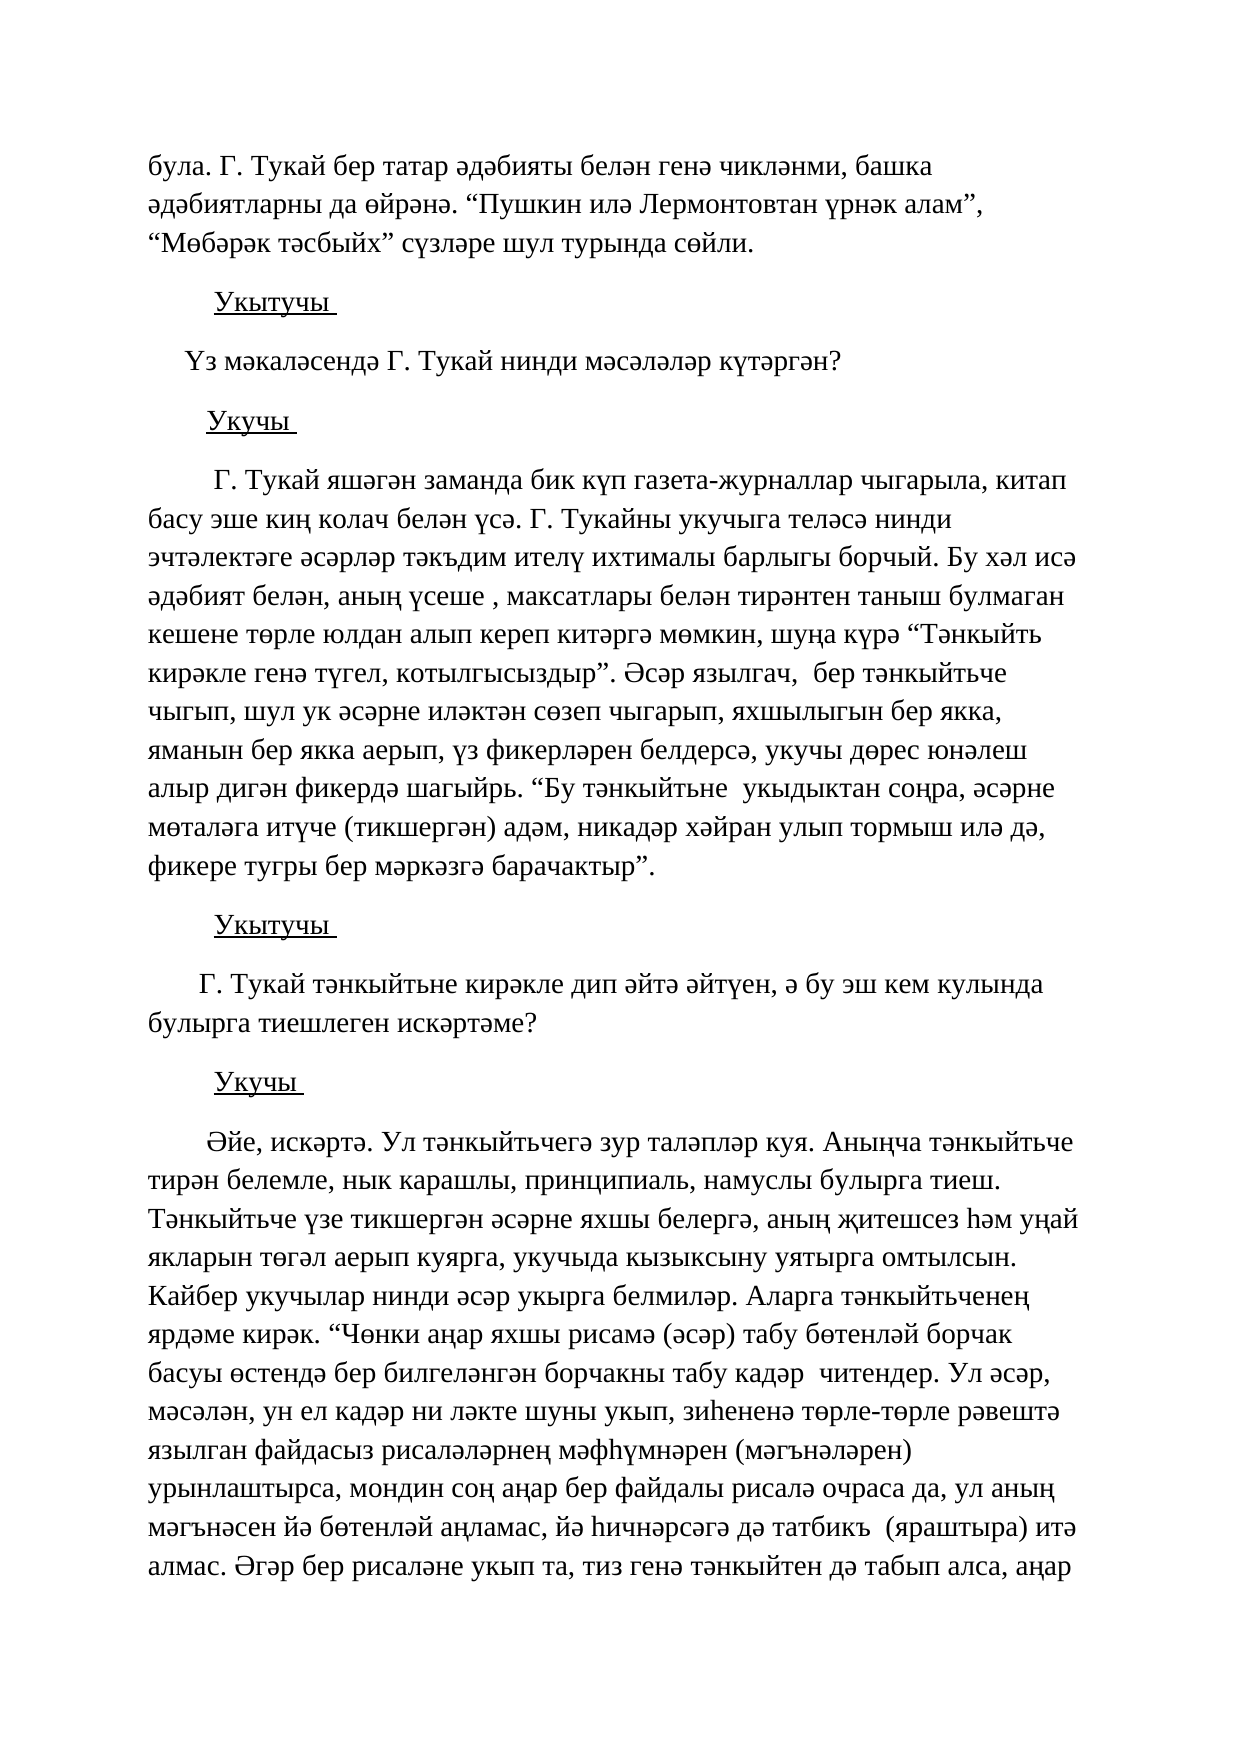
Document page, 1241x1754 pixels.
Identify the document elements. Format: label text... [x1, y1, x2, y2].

text Г. Тукай яшәгән заманда бик күп газета-журналлар чыгарыла, китап басу эше киң колач белән үсә. Г. Тукайны укучыга теләсә нинди эчтәлектәге әсәрләр тәкъдим ителү ихтималы барлыгы борчый. Бу хәл исә әдәбият белән, аның үсеше , максатлары белән тирәнтен таныш булмаган кешене төрле юлдан алып кереп китәргә мөмкин, шуңа күрә “Тәнкыйть кирәкле генә түгел, котылгысыздыр”. Әсәр язылгач, бер тәнкыйтьче чыгып, шул ук әсәрне иләктән сөзеп чыгарып, яхшылыгын бер якка, яманын бер якка аерып, үз фикерләрен белдерсә, укучы дөрес юнәлеш алыр дигән фикердә шагыйрь. “Бу тәнкыйтьне укыдыктан соңра, әсәрне мөталәга итүче (тикшергән) адәм, никадәр хәйран улып тормыш илә дә, фикере тугры бер мәркәзгә барачактыр”. [148, 462, 1093, 881]
text Укытучы [148, 907, 1093, 941]
text Укытучы [148, 284, 1093, 318]
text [148, 1124, 1093, 1581]
text Үз мәкаләсендә Г. Тукай нинди мәсәләләр күтәргән? [148, 343, 1093, 377]
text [148, 148, 1093, 258]
text Укучы [148, 1064, 1093, 1098]
text Г. Тукай тәнкыйтьне кирәкле дип әйтә әйтүен, ә бу эш кем кулында булырга тиешлеген искәртәме? [148, 966, 1093, 1038]
text Укучы [148, 403, 1093, 436]
